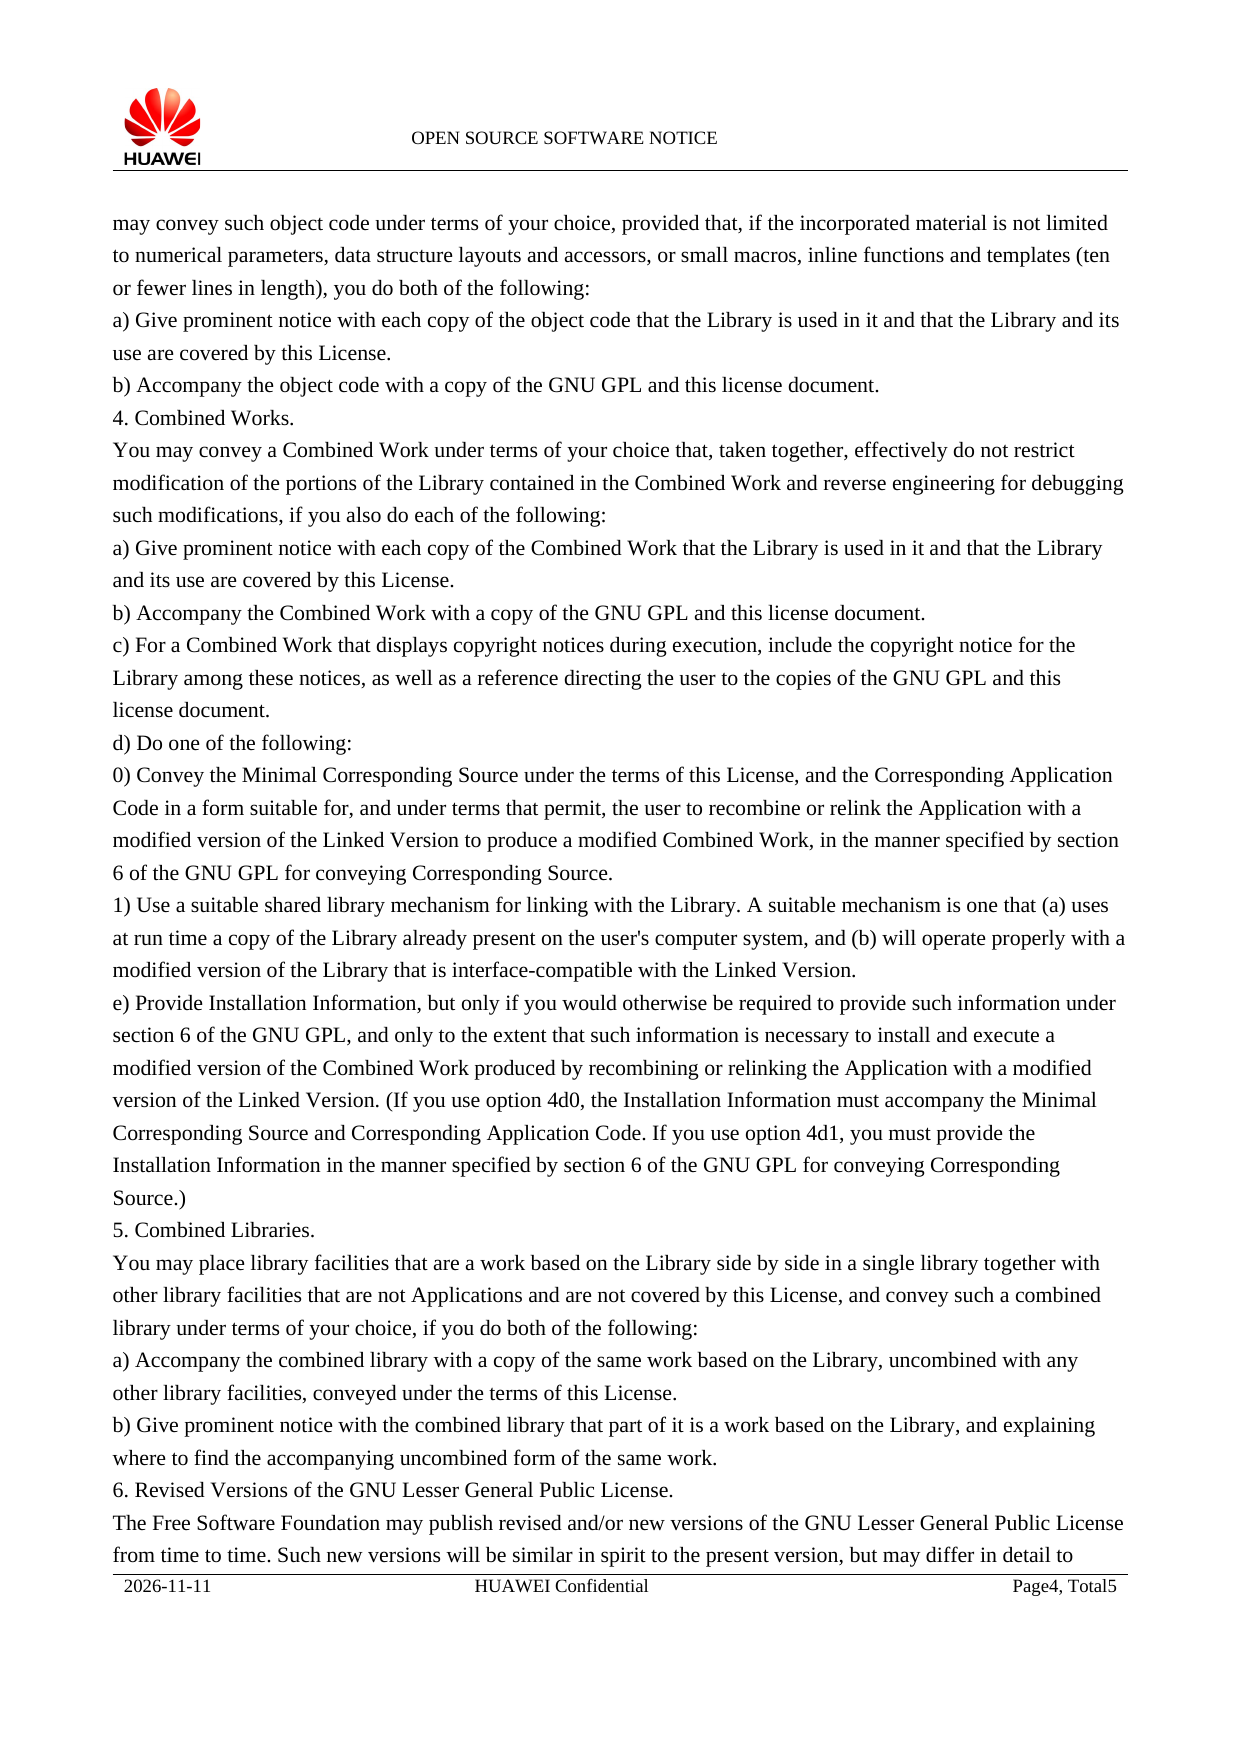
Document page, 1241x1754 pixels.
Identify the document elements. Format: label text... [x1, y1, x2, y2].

picture [124, 88, 201, 165]
